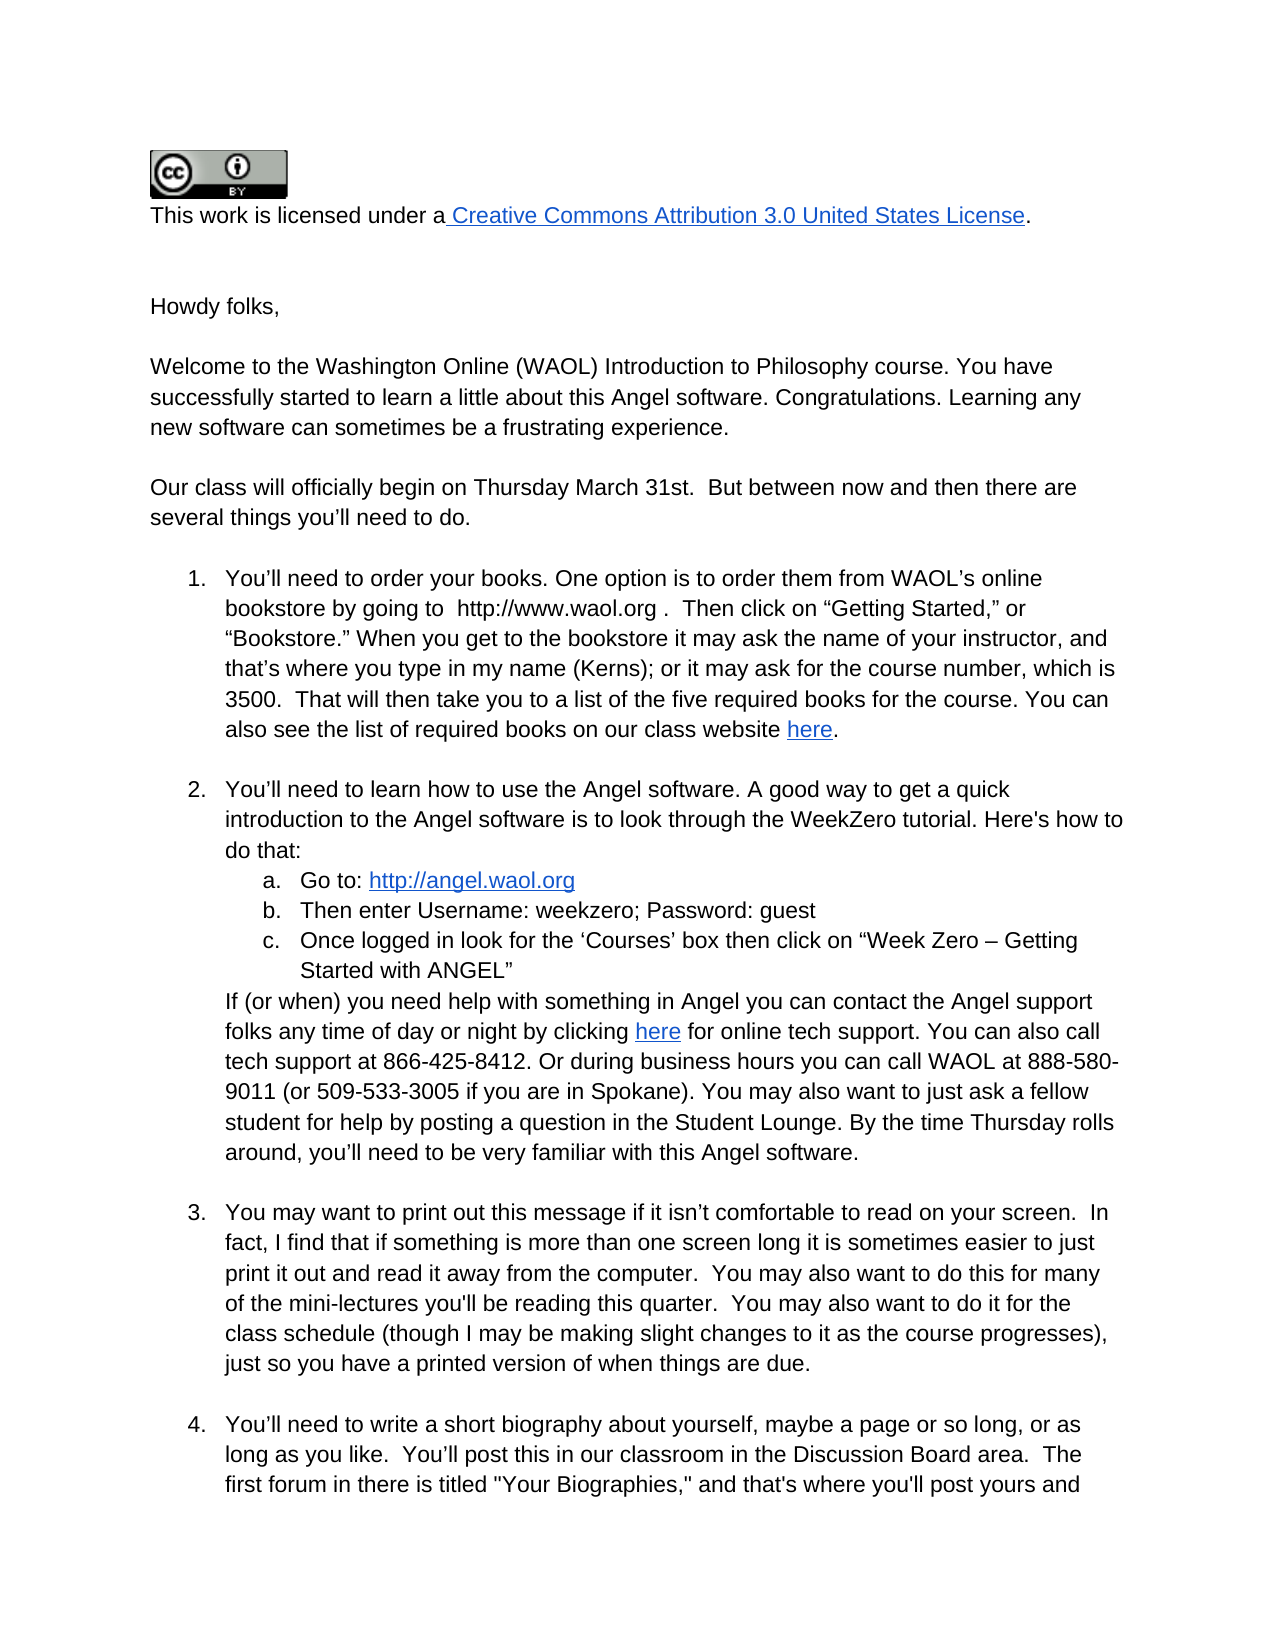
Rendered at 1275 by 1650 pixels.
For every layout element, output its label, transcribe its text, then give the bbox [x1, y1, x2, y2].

text This work is licensed under a Creative Commons Attribution 3.0 United States License. [150, 202, 1125, 229]
text Welcome to the Washington Online (WAOL) Introduction to Philosophy course. You have successfully started to learn a little about this Angel software. Congratulations. Learning any new software can sometimes be a frustrating experience. [150, 353, 1125, 440]
list Then enter Username: weekzero; Password: guest [262, 897, 1125, 923]
text Howdy folks, [150, 293, 1125, 319]
text Our class will officially begin on Thursday March 31st. But between now and then there are several things you’ll need to do. [150, 474, 1125, 531]
list Once logged in look for the ‘Courses’ box then click on “Week Zero – Getting Started with ANGEL” [262, 927, 1125, 984]
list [187, 1411, 1125, 1497]
list You may want to print out this message if it isn’t comfortable to read on your screen. In fact, I find that if something is more than one screen long it is sometimes easier to just print it out and read it away from the computer. You may also want to do this for many of the mini-lectures you'll be reading this quarter. You may also want to do it for the class schedule (though I may be making slight changes to it as the course progresses), just so you have a printed version of when things are due. [187, 1199, 1125, 1377]
list Go to: http://angel.waol.org [262, 867, 1125, 893]
picture [150, 150, 288, 199]
text If (or when) you need help with something in Angel you can contact the Angel support folks any time of day or night by clicking here for online tech support. You can also call tech support at 866-425-8412. Or during business hours you can call WAOL at 888-580-9011 (or 509-533-3005 if you are in Spokane). You may also want to just ask a fellow student for help by posting a question in the Student Lounge. By the time Thursday rolls around, you’ll need to be very familiar with this Angel software. [225, 988, 1125, 1165]
list You’ll need to learn how to use the Angel software. A good way to get a quick introduction to the Angel software is to look through the WeekZero tutorial. Here's how to do that: [187, 776, 1125, 863]
list You’ll need to order your books. One option is to order them from WAOL’s online bookstore by going to http://www.waol.org . Then click on “Getting Started,” or “Bookstore.” When you get to the bookstore it may ask the name of your instructor, and that’s where you type in my name (Kerns); or it may ask for the course number, which is 3500. That will then take you to a list of the five required books for the course. You can also see the list of required books on our class website here. [187, 565, 1125, 742]
